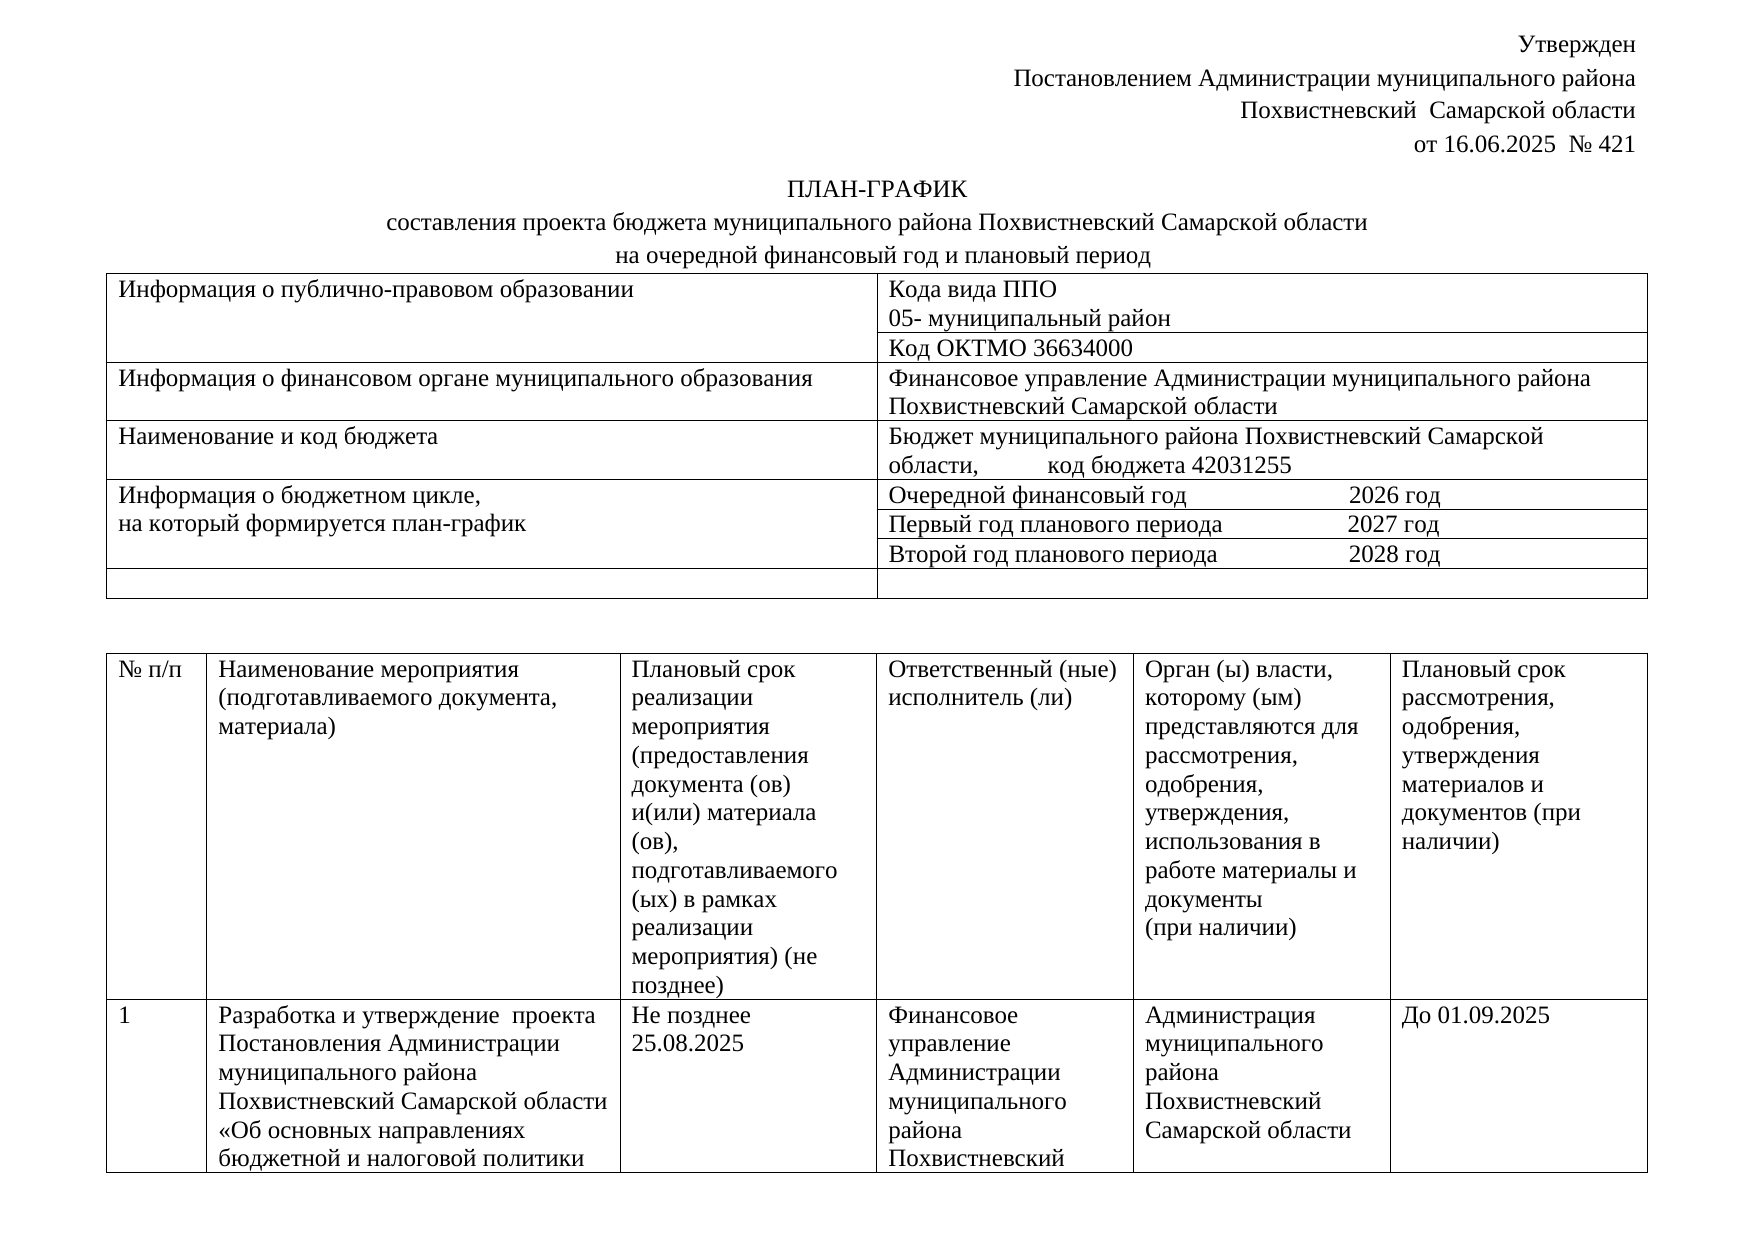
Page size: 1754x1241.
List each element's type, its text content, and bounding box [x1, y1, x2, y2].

table_cell Бюджет муниципального района Похвистневский Самарской области, код бюджета 42031255 [878, 421, 1647, 479]
text от 16.06.2025 № 421 [118, 129, 1636, 157]
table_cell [621, 1000, 876, 1172]
table_cell Информация о бюджетном цикле, на который формируется план-график [107, 480, 877, 568]
table_cell Очередной финансовый год 2026 год [878, 480, 1647, 508]
table_header № п/п [107, 654, 206, 999]
table_cell [107, 569, 877, 598]
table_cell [207, 1000, 620, 1172]
table_cell Финансовое управление Администрации муниципального района Похвистневский Самарской области [878, 363, 1647, 420]
text Утвержден [118, 29, 1636, 58]
text Похвистневский Самарской области [118, 96, 1636, 124]
table_header Плановый срок реализации мероприятия (предоставления документа (ов) и(или) материала (ов), подготавливаемого (ых) в рамках реализации мероприятия) (не позднее) [621, 654, 876, 999]
table_cell Код ОКТМО 36634000 [878, 333, 1647, 362]
text составления проекта бюджета муниципального района Похвистневский Самарской области [118, 207, 1636, 236]
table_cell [1134, 1000, 1390, 1172]
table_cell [877, 1000, 1133, 1172]
table_cell Наименование и код бюджета [107, 421, 877, 479]
table_cell Второй год планового периода 2028 год [878, 539, 1647, 568]
text на очередной финансовый год и плановый период [118, 240, 1636, 269]
table_cell [878, 569, 1647, 598]
text Постановлением Администрации муниципального района [118, 63, 1636, 91]
table_header Наименование мероприятия (подготавливаемого документа, материала) [207, 654, 620, 999]
table_header Информация о публично-правовом образовании [107, 274, 877, 362]
text ПЛАН-ГРАФИК [118, 174, 1636, 203]
table_cell 1 [107, 1000, 206, 1172]
table_cell Первый год планового периода 2027 год [878, 510, 1647, 538]
table_header Орган (ы) власти, которому (ым) представляются для рассмотрения, одобрения, утверждения, использования в работе материалы и документы (при наличии) [1134, 654, 1390, 999]
table_header Плановый срок рассмотрения, одобрения, утверждения материалов и документов (при наличии) [1391, 654, 1647, 999]
table_cell Информация о финансовом органе муниципального образования [107, 363, 877, 420]
table_header Кода вида ППО 05- муниципальный район [878, 274, 1647, 332]
table_cell До 01.09.2025 [1391, 1000, 1647, 1172]
table_header Ответственный (ные) исполнитель (ли) [877, 654, 1133, 999]
